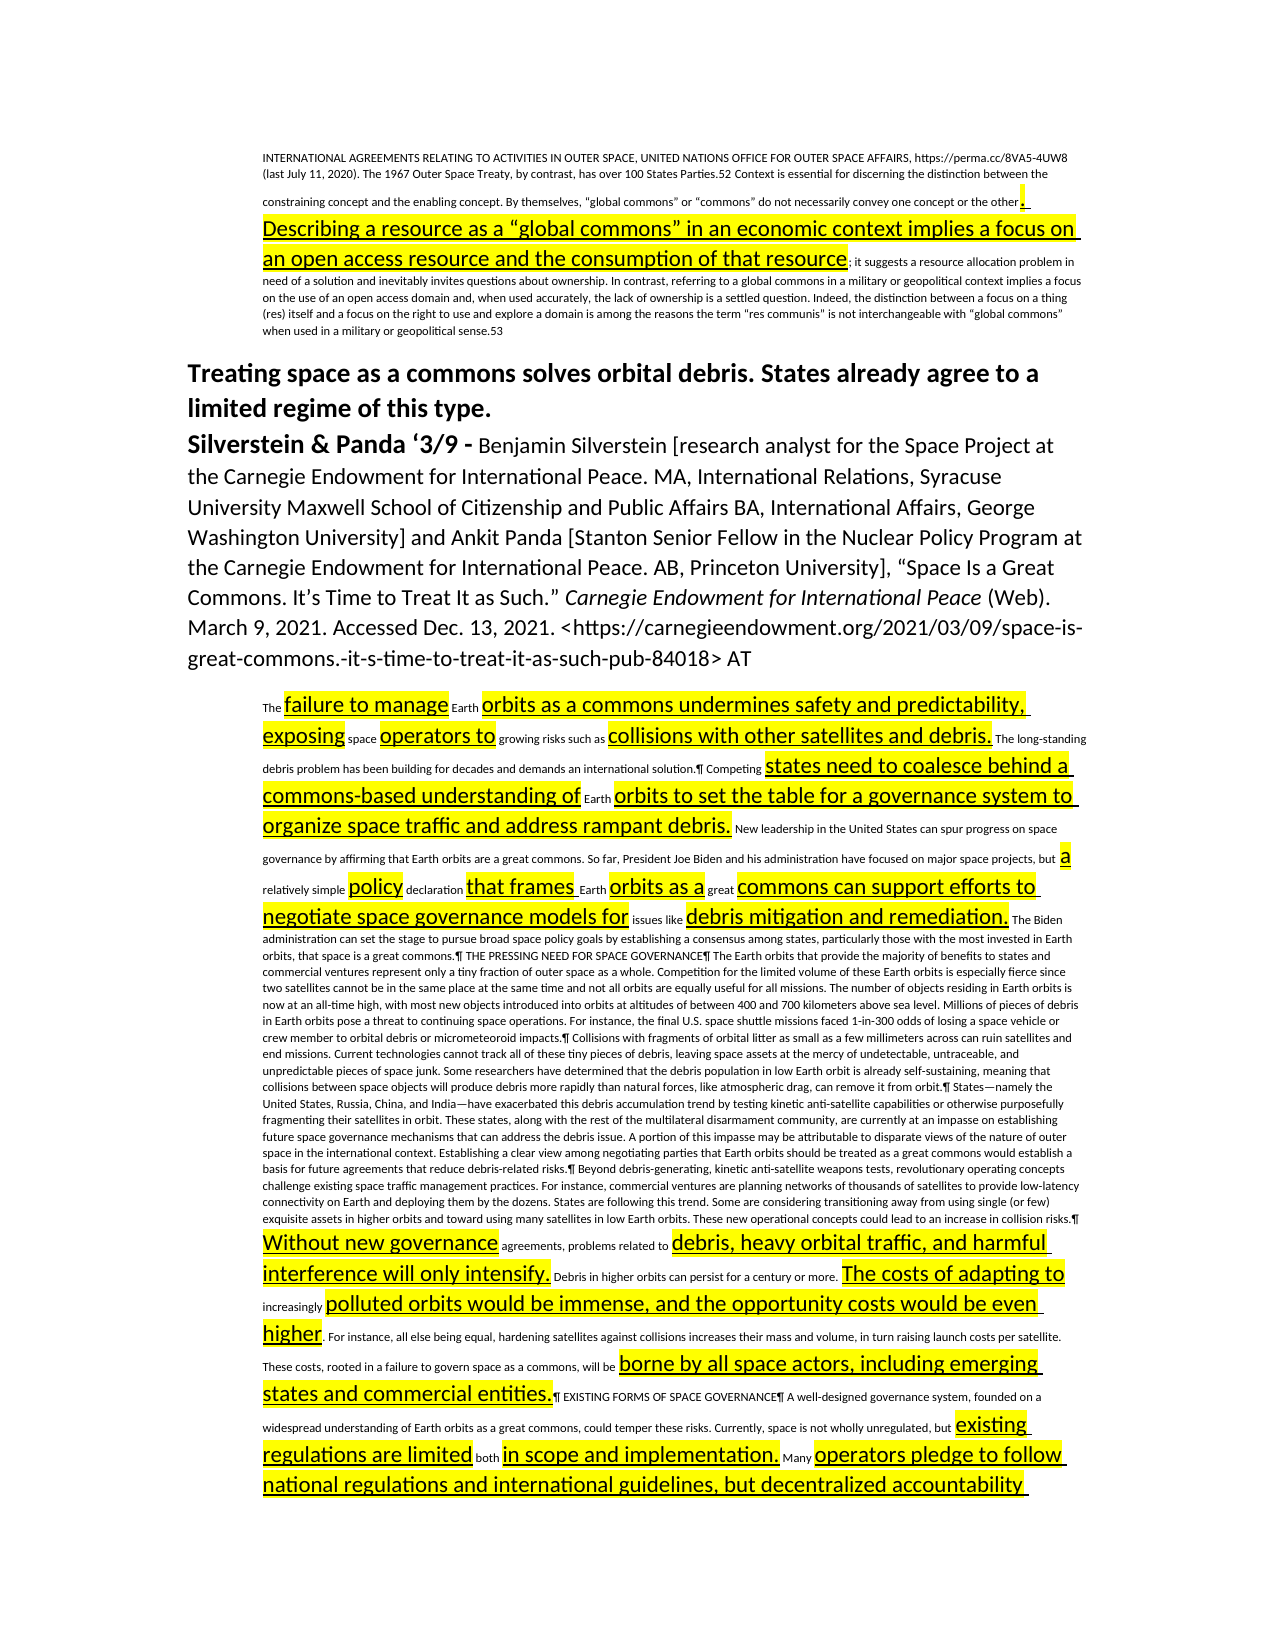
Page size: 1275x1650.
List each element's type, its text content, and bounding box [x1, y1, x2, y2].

text Silverstein & Panda ‘3/9 - Benjamin Silverstein [research analyst for the Space Project at the Carnegie Endowment for International Peace. MA, International Relations, Syracuse University Maxwell School of Citizenship and Public Affairs BA, International Affairs, George Washington University] and Ankit Panda [Stanton Senior Fellow in the Nuclear Policy Program at the Carnegie Endowment for International Peace. AB, Princeton University], “Space Is a Great Commons. It’s Time to Treat It as Such.” Carnegie Endowment for International Peace (Web). March 9, 2021. Accessed Dec. 13, 2021. <https://carnegieendowment.org/2021/03/09/space-is-great-commons.-it-s-time-to-treat-it-as-such-pub-84018> AT [187, 427, 1087, 672]
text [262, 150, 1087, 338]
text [262, 691, 1087, 1498]
subtitle Treating space as a commons solves orbital debris. States already agree to a limited regime of this type. [187, 356, 1087, 425]
